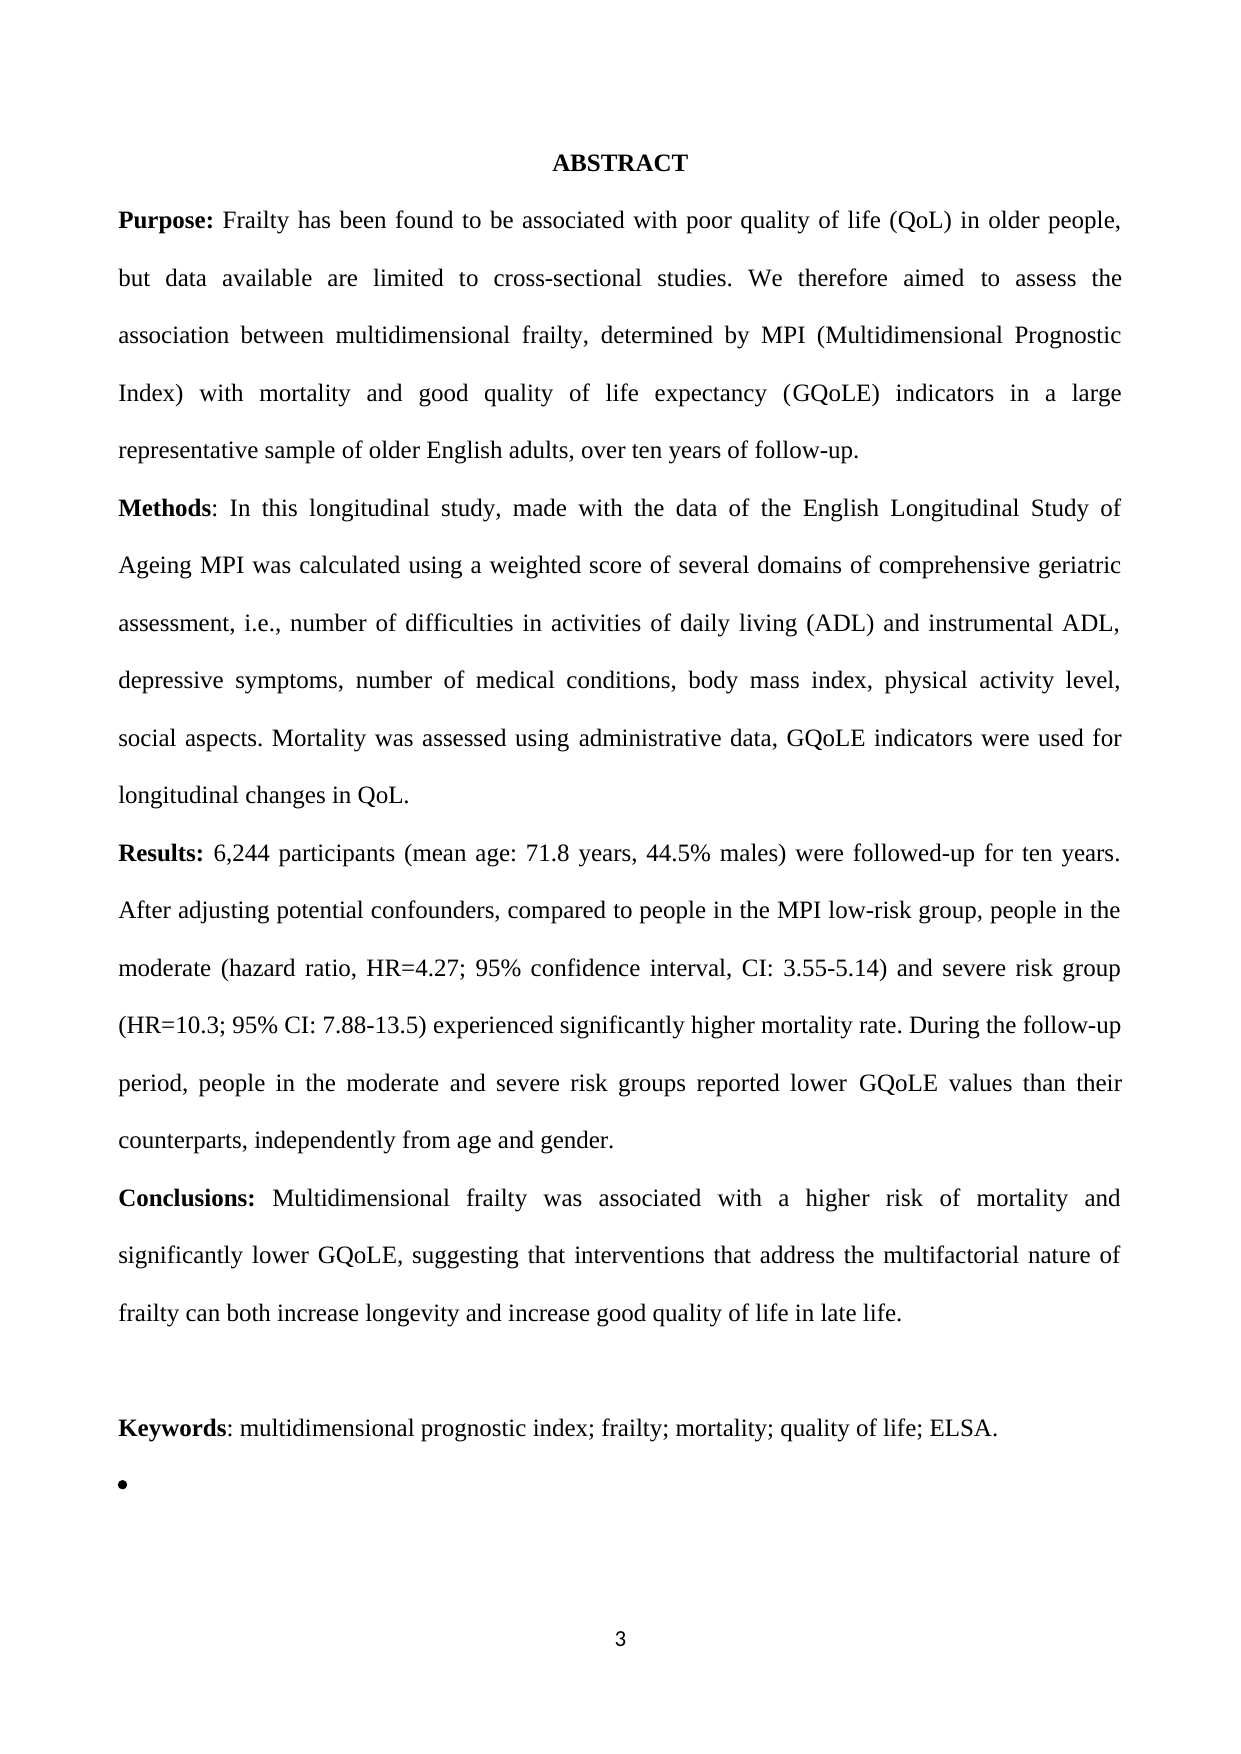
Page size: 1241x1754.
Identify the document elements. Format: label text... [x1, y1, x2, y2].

text Methods: In this longitudinal study, made with the data of the English Longitudinal Study of Ageing MPI was calculated using a weighted score of several domains of comprehensive geriatric assessment, i.e., number of difficulties in activities of daily living (ADL) and instrumental ADL, depressive symptoms, number of medical conditions, body mass index, physical activity level, social aspects. Mortality was assessed using administrative data, GQoLE indicators were used for longitudinal changes in QoL. [118, 493, 1122, 809]
subtitle ABSTRACT [118, 148, 1122, 176]
text Results: 6,244 participants (mean age: 71.8 years, 44.5% males) were followed-up for ten years. After adjusting potential confounders, compared to people in the MPI low-risk group, people in the moderate (hazard ratio, HR=4.27; 95% confidence interval, CI: 3.55-5.14) and severe risk group (HR=10.3; 95% CI: 7.88-13.5) experienced significantly higher mortality rate. During the follow-up period, people in the moderate and severe risk groups reported lower GQoLE values than their counterparts, independently from age and gender. [118, 838, 1122, 1154]
text Conclusions: Multidimensional frailty was associated with a higher risk of mortality and significantly lower GQoLE, suggesting that interventions that address the multifactorial nature of frailty can both increase longevity and increase good quality of life in late life. [118, 1183, 1122, 1326]
text Purpose: Frailty has been found to be associated with poor quality of life (QoL) in older people, but data available are limited to cross-sectional studies. We therefore aimed to assess the association between multidimensional frailty, determined by MPI (Multidimensional Prognostic Index) with mortality and good quality of life expectancy (GQoLE) indicators in a large representative sample of older English adults, over ten years of follow-up. [118, 205, 1122, 464]
text Keywords: multidimensional prognostic index; frailty; mortality; quality of life; ELSA. [118, 1413, 1122, 1441]
